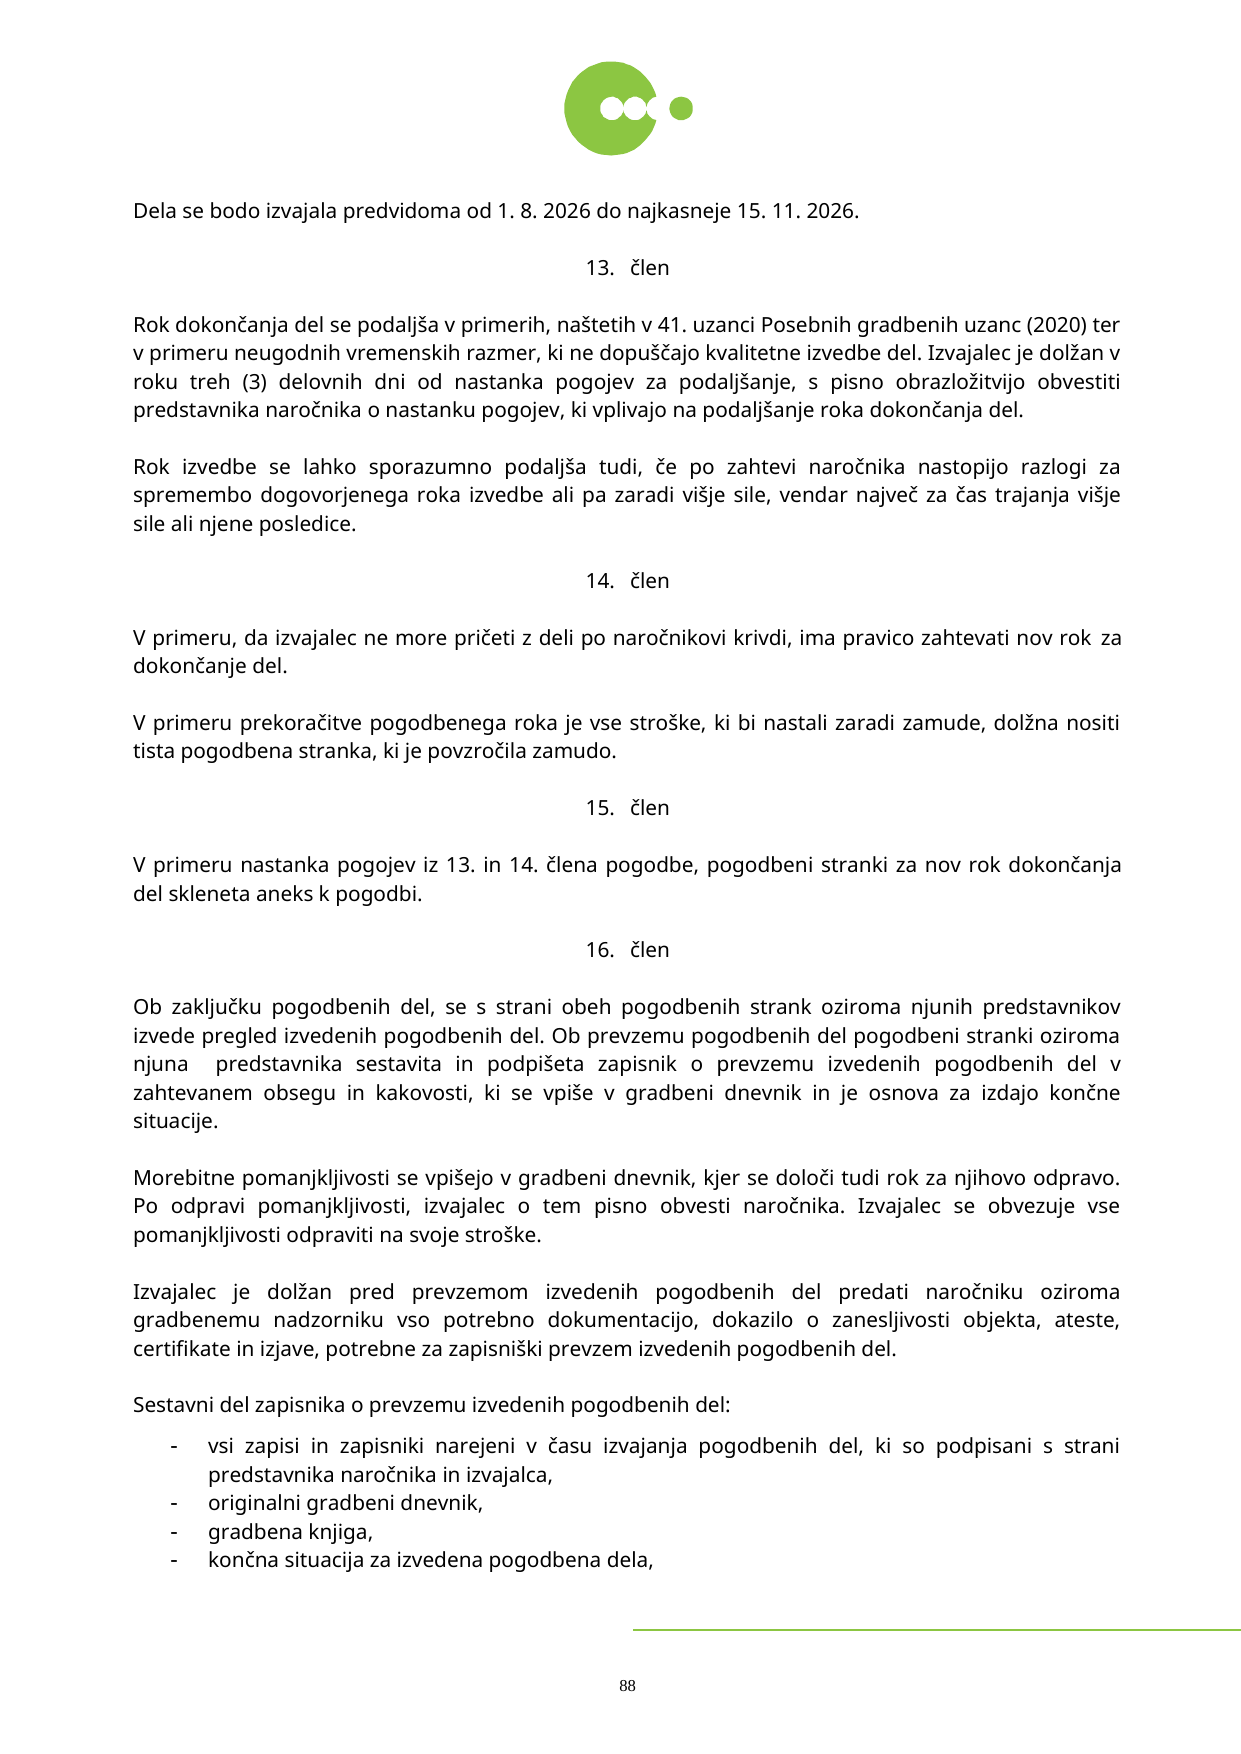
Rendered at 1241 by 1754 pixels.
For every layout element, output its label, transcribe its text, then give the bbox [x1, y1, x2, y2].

list gradbena knjiga, [170, 1517, 1122, 1545]
list končna situacija za izvedena pogodbena dela, [170, 1545, 1122, 1574]
list člen [133, 936, 1122, 964]
text Ob zaključku pogodbenih del, se s strani obeh pogodbenih strank oziroma njunih predstavnikov izvede pregled izvedenih pogodbenih del. Ob prevzemu pogodbenih del pogodbeni stranki oziroma njuna predstavnika sestavita in podpišeta zapisnik o prevzemu izvedenih pogodbenih del v zahtevanem obsegu in kakovosti, ki se vpiše v gradbeni dnevnik in je osnova za izdajo končne situacije. [133, 992, 1122, 1135]
list člen [133, 793, 1122, 822]
list člen [133, 566, 1122, 594]
text Izvajalec je dolžan pred prevzemom izvedenih pogodbenih del predati naročniku oziroma gradbenemu nadzorniku vso potrebno dokumentacijo, dokazilo o zanesljivosti objekta, ateste, certifikate in izjave, potrebne za zapisniški prevzem izvedenih pogodbenih del. [133, 1277, 1122, 1362]
text V primeru nastanka pogojev iz 13. in 14. člena pogodbe, pogodbeni stranki za nov rok dokončanja del skleneta aneks k pogodbi. [133, 850, 1122, 907]
list originalni gradbeni dnevnik, [170, 1488, 1122, 1517]
list vsi zapisi in zapisniki narejeni v času izvajanja pogodbenih del, ki so podpisani s strani predstavnika naročnika in izvajalca, [170, 1432, 1122, 1488]
list člen [133, 253, 1122, 282]
text V primeru, da izvajalec ne more pričeti z deli po naročnikovi krivdi, ima pravico zahtevati nov rok za dokončanje del. [133, 623, 1122, 680]
text Sestavni del zapisnika o prevzemu izvedenih pogodbenih del: [133, 1391, 1122, 1419]
text Morebitne pomanjkljivosti se vpišejo v gradbeni dnevnik, kjer se določi tudi rok za njihovo odpravo. Po odpravi pomanjkljivosti, izvajalec o tem pisno obvesti naročnika. Izvajalec se obvezuje vse pomanjkljivosti odpraviti na svoje stroške. [133, 1163, 1122, 1248]
text Dela se bodo izvajala predvidoma od 1. 8. 2026 do najkasneje 15. 11. 2026. [133, 196, 1122, 225]
text Rok izvedbe se lahko sporazumno podaljša tudi, če po zahtevi naročnika nastopijo razlogi za spremembo dogovorjenega roka izvedbe ali pa zaradi višje sile, vendar največ za čas trajanja višje sile ali njene posledice. [133, 452, 1122, 537]
text V primeru prekoračitve pogodbenega roka je vse stroške, ki bi nastali zaradi zamude, dolžna nositi tista pogodbena stranka, ki je povzročila zamudo. [133, 708, 1122, 765]
text Rok dokončanja del se podaljša v primerih, naštetih v 41. uzanci Posebnih gradbenih uzanc (2020) ter v primeru neugodnih vremenskih razmer, ki ne dopuščajo kvalitetne izvedbe del. Izvajalec je dolžan v roku treh (3) delovnih dni od nastanka pogojev za podaljšanje, s pisno obrazložitvijo obvestiti predstavnika naročnika o nastanku pogojev, ki vplivajo na podaljšanje roka dokončanja del. [133, 310, 1122, 424]
